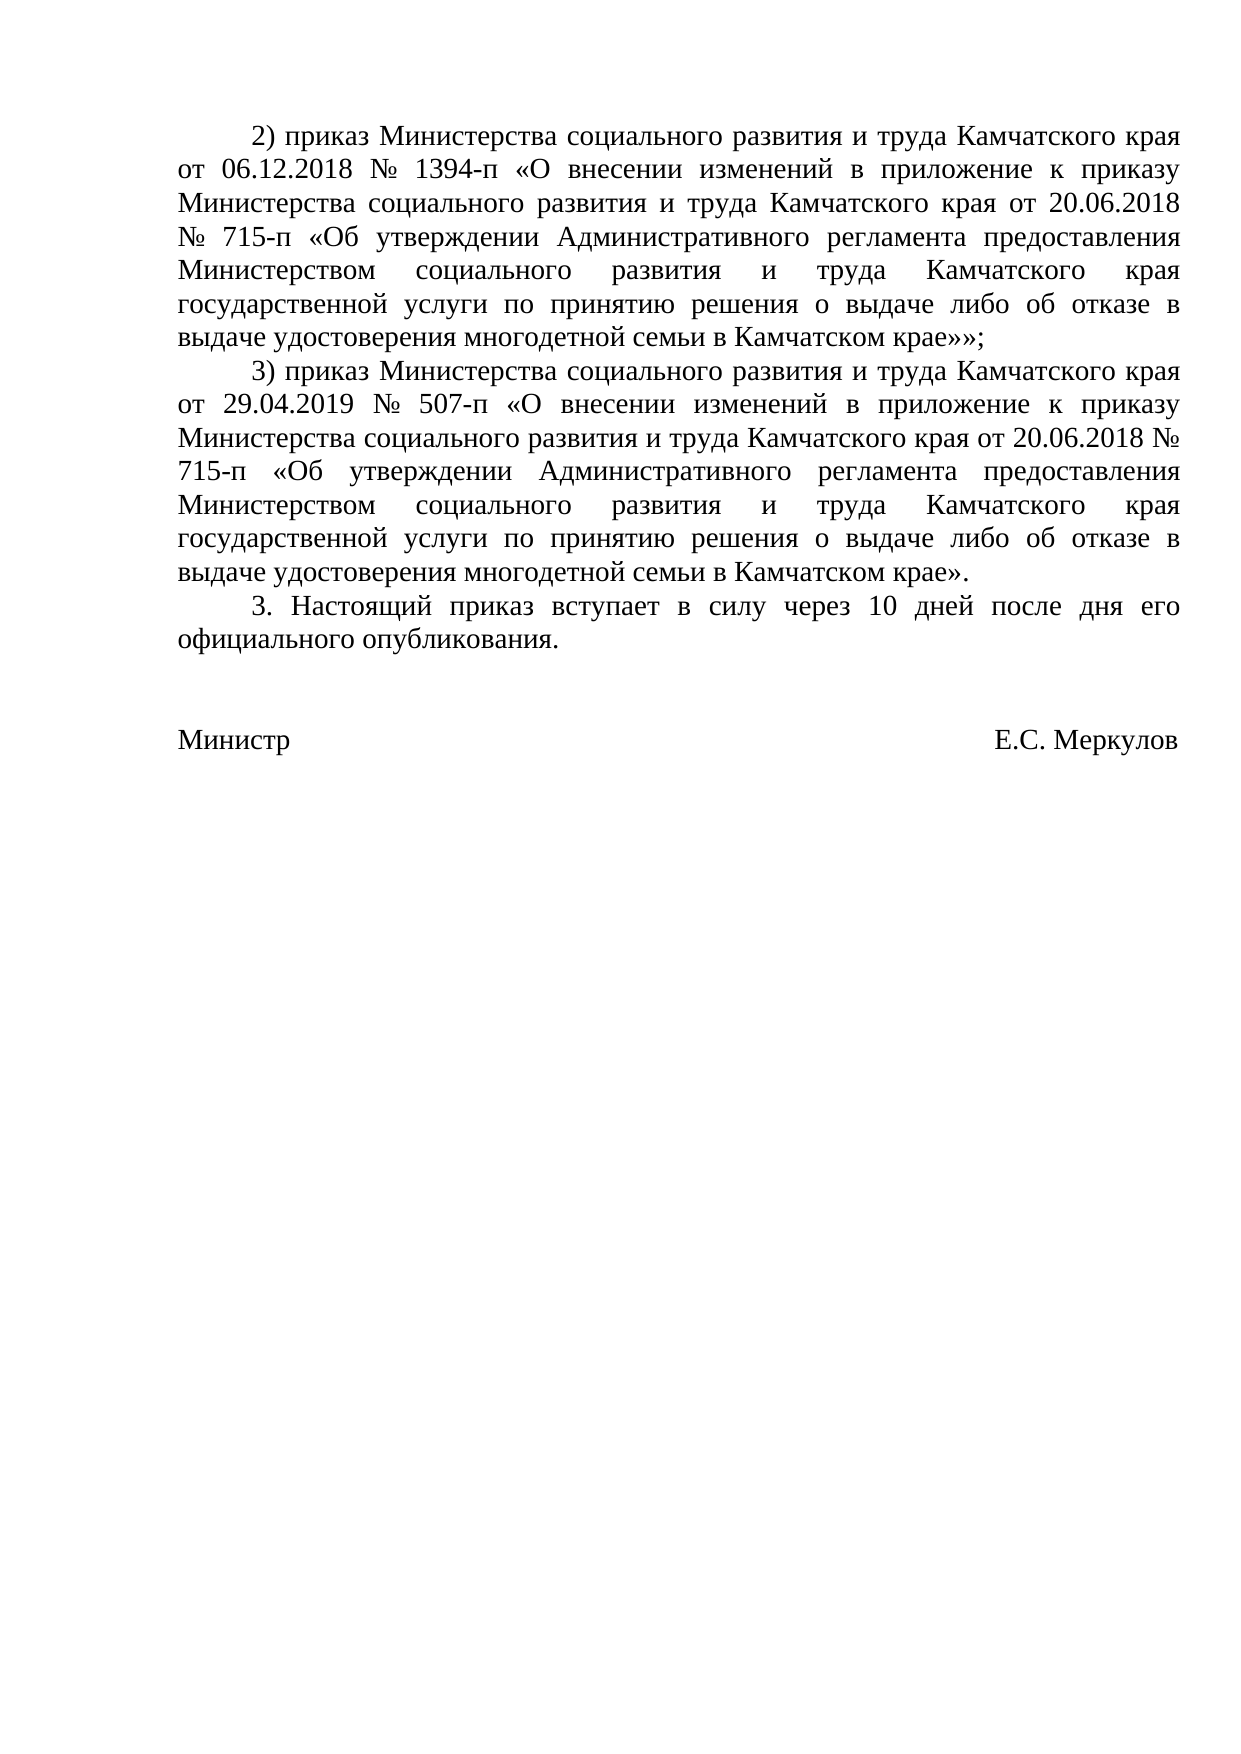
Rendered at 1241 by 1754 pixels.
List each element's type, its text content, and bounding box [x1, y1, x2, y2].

text 3. Настоящий приказ вступает в силу через 10 дней после дня его официального опубликования. [177, 588, 1181, 655]
text 2) приказ Министерства социального развития и труда Камчатского края от 06.12.2018 № 1394-п «О внесении изменений в приложение к приказу Министерства социального развития и труда Камчатского края от 20.06.2018 № 715-п «Об утверждении Административного регламента предоставления Министерством социального развития и труда Камчатского края государственной услуги по принятию решения о выдаче либо об отказе в выдаче удостоверения многодетной семьи в Камчатском крае»»; [177, 118, 1181, 353]
text Министр Е.С. Меркулов [177, 722, 1181, 755]
text 3) приказ Министерства социального развития и труда Камчатского края от 29.04.2019 № 507-п «О внесении изменений в приложение к приказу Министерства социального развития и труда Камчатского края от 20.06.2018 № 715-п «Об утверждении Административного регламента предоставления Министерством социального развития и труда Камчатского края государственной услуги по принятию решения о выдаче либо об отказе в выдаче удостоверения многодетной семьи в Камчатском крае». [177, 353, 1181, 588]
